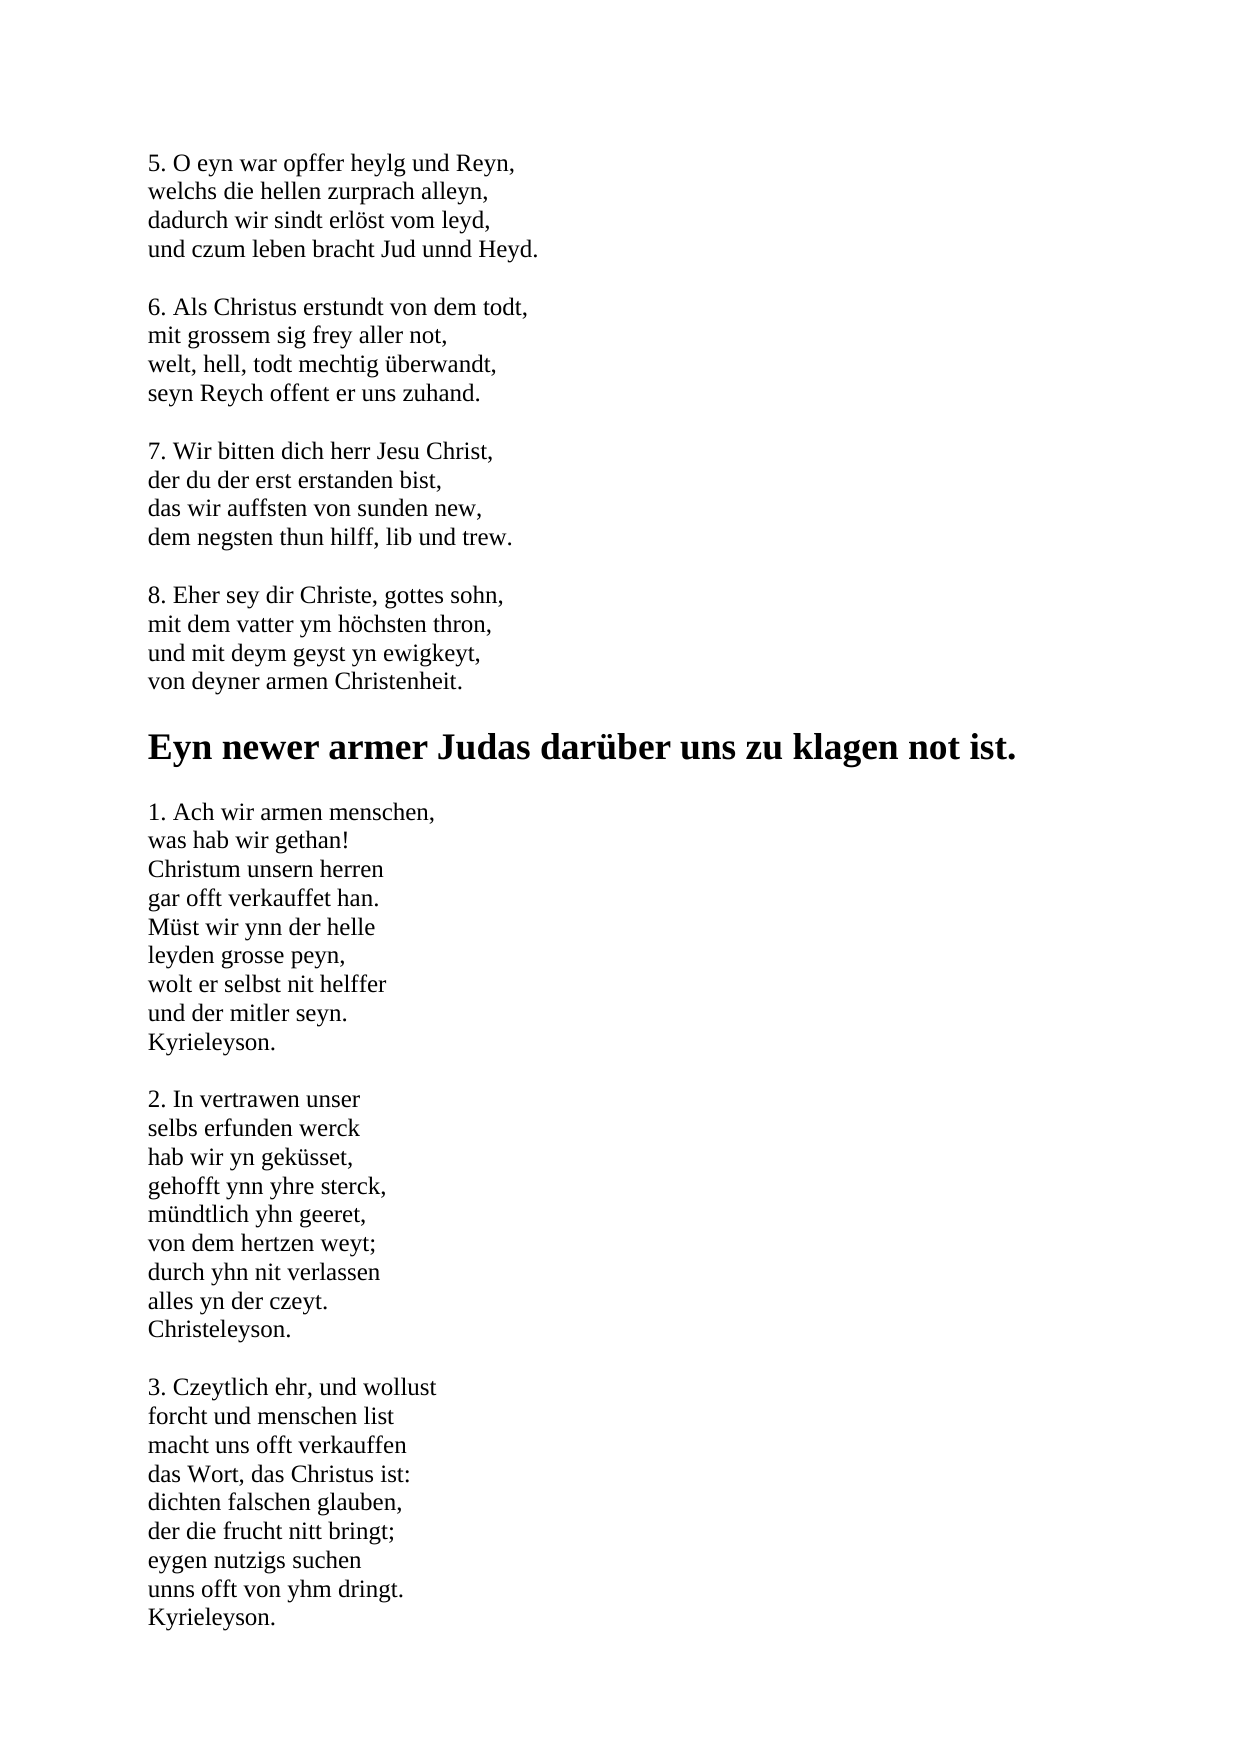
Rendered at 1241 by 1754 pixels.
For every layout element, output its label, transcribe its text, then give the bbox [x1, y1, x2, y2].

text 8. Eher sey dir Christe, gottes sohn, mit dem vatter ym höchsten thron, und mit deym geyst yn ewigkeyt, von deyner armen Christenheit. [148, 580, 1093, 695]
text 3. Czeytlich ehr, und wollust forcht und menschen list macht uns offt verkauffen das Wort, das Christus ist: dichten falschen glauben, der die frucht nitt bringt; eygen nutzigs suchen unns offt von yhm dringt. Kyrieleyson. [148, 1372, 1093, 1631]
text 6. Als Christus erstundt von dem todt, mit grossem sig frey aller not, welt, hell, todt mechtig überwandt, seyn Reych offent er uns zuhand. [148, 292, 1093, 407]
text 7. Wir bitten dich herr Jesu Christ, der du der erst erstanden bist, das wir auffsten von sunden new, dem negsten thun hilff, lib und trew. [148, 436, 1093, 551]
text 1. Ach wir armen menschen, was hab wir gethan! Christum unsern herren gar offt verkauffet han. Müst wir ynn der helle leyden grosse peyn, wolt er selbst nit helffer und der mitler seyn. Kyrieleyson. [148, 797, 1093, 1055]
text 2. In vertrawen unser selbs erfunden werck hab wir yn geküsset, gehofft ynn yhre sterck, mündtlich yhn geeret, von dem hertzen weyt; durch yhn nit verlassen alles yn der czeyt. Christeleyson. [148, 1084, 1093, 1343]
text 5. O eyn war opffer heylg und Reyn, welchs die hellen zurprach alleyn, dadurch wir sindt erlöst vom leyd, und czum leben bracht Jud unnd Heyd. [148, 148, 1093, 263]
subtitle Eyn newer armer Judas darüber uns zu klagen not ist. [148, 724, 1093, 767]
